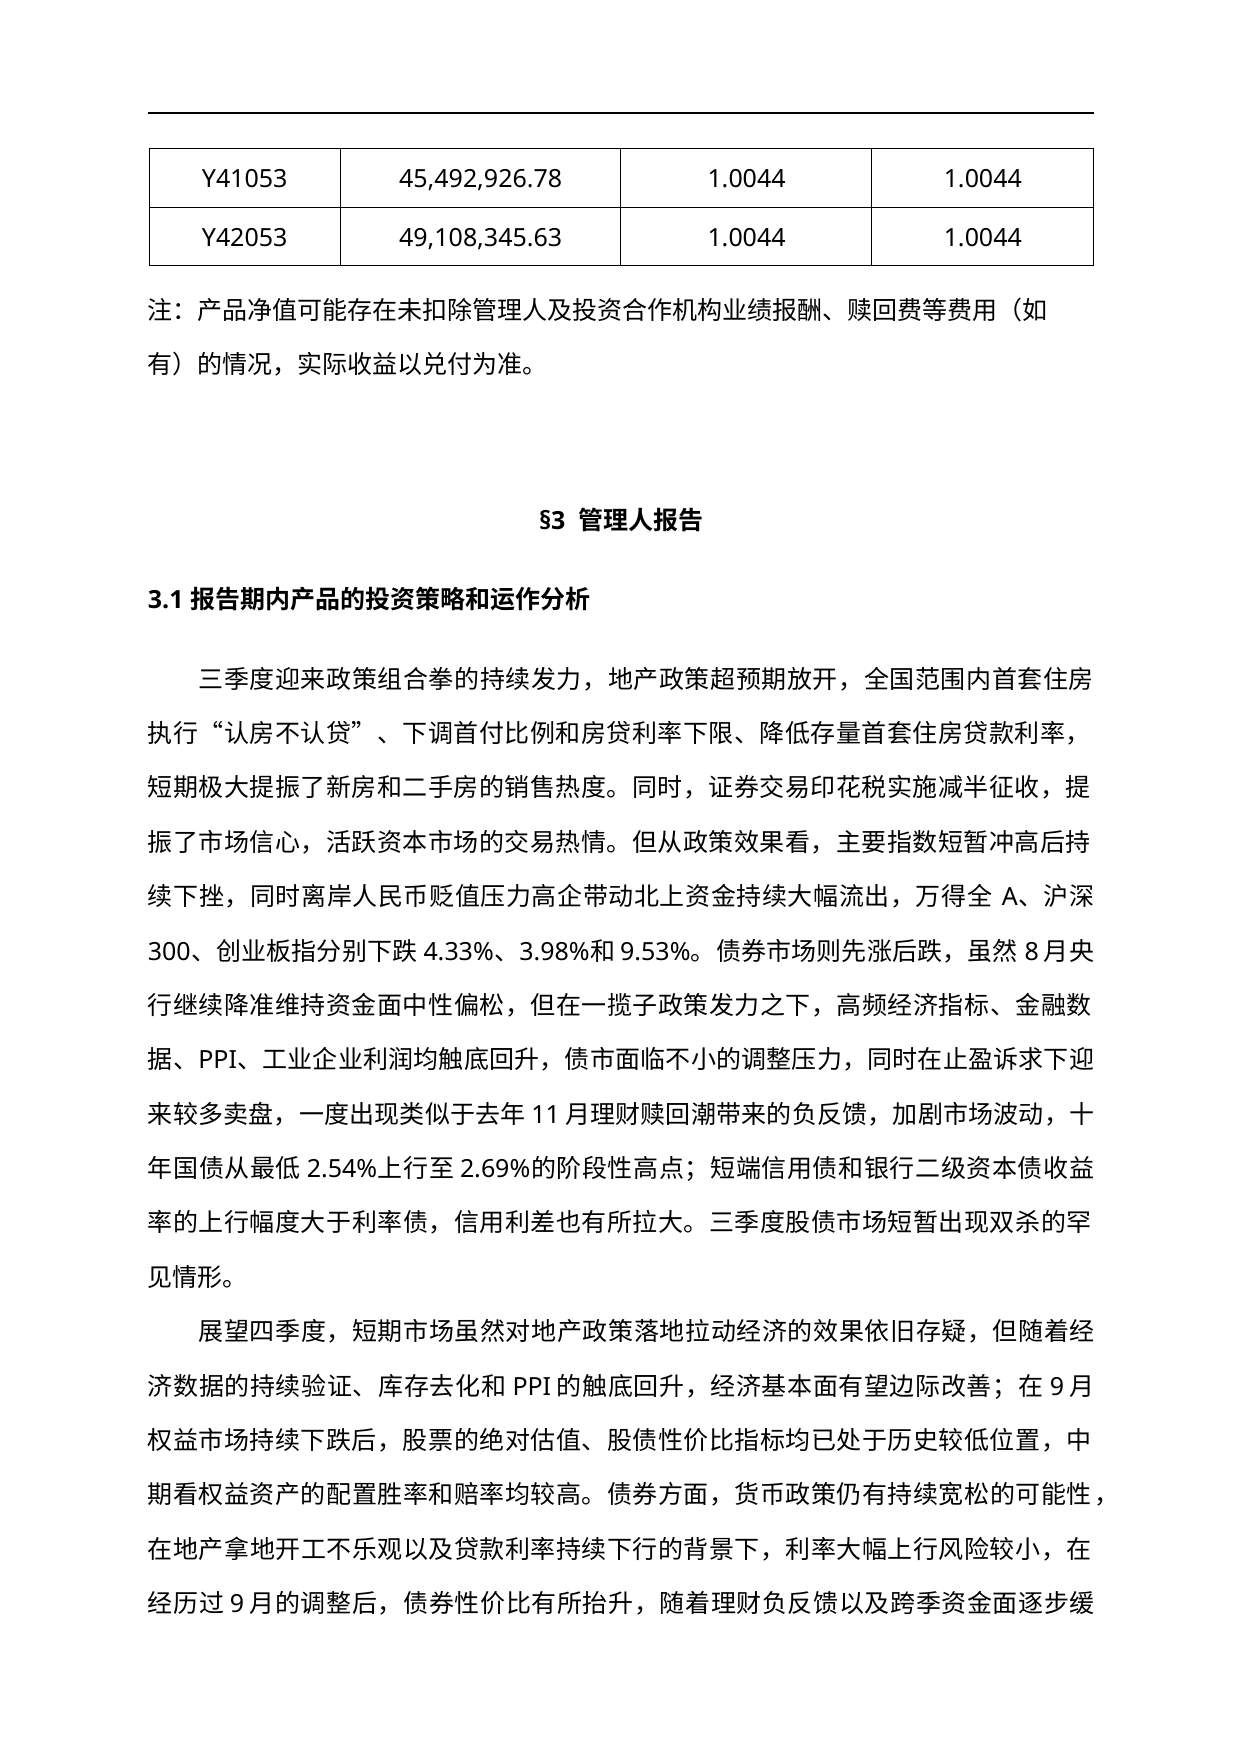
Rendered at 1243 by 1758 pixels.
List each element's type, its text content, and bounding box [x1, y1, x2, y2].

table_cell Y42053 [150, 208, 340, 265]
table_cell 1.0044 [621, 149, 871, 207]
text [148, 659, 1094, 1620]
table_cell 1.0044 [872, 149, 1093, 207]
text 注：产品净值可能存在未扣除管理人及投资合作机构业绩报酬、赎回费等费用（如有）的情况，实际收益以兑付为准。 [148, 291, 1094, 381]
table_cell 45,492,926.78 [341, 149, 620, 207]
table_cell Y41053 [150, 149, 340, 207]
text 3.1 报告期内产品的投资策略和运作分析 [148, 580, 1094, 616]
table_cell 49,108,345.63 [341, 208, 620, 265]
text §3 管理人报告 [148, 500, 1094, 537]
table_cell 1.0044 [621, 208, 871, 265]
table_cell 1.0044 [872, 208, 1093, 265]
